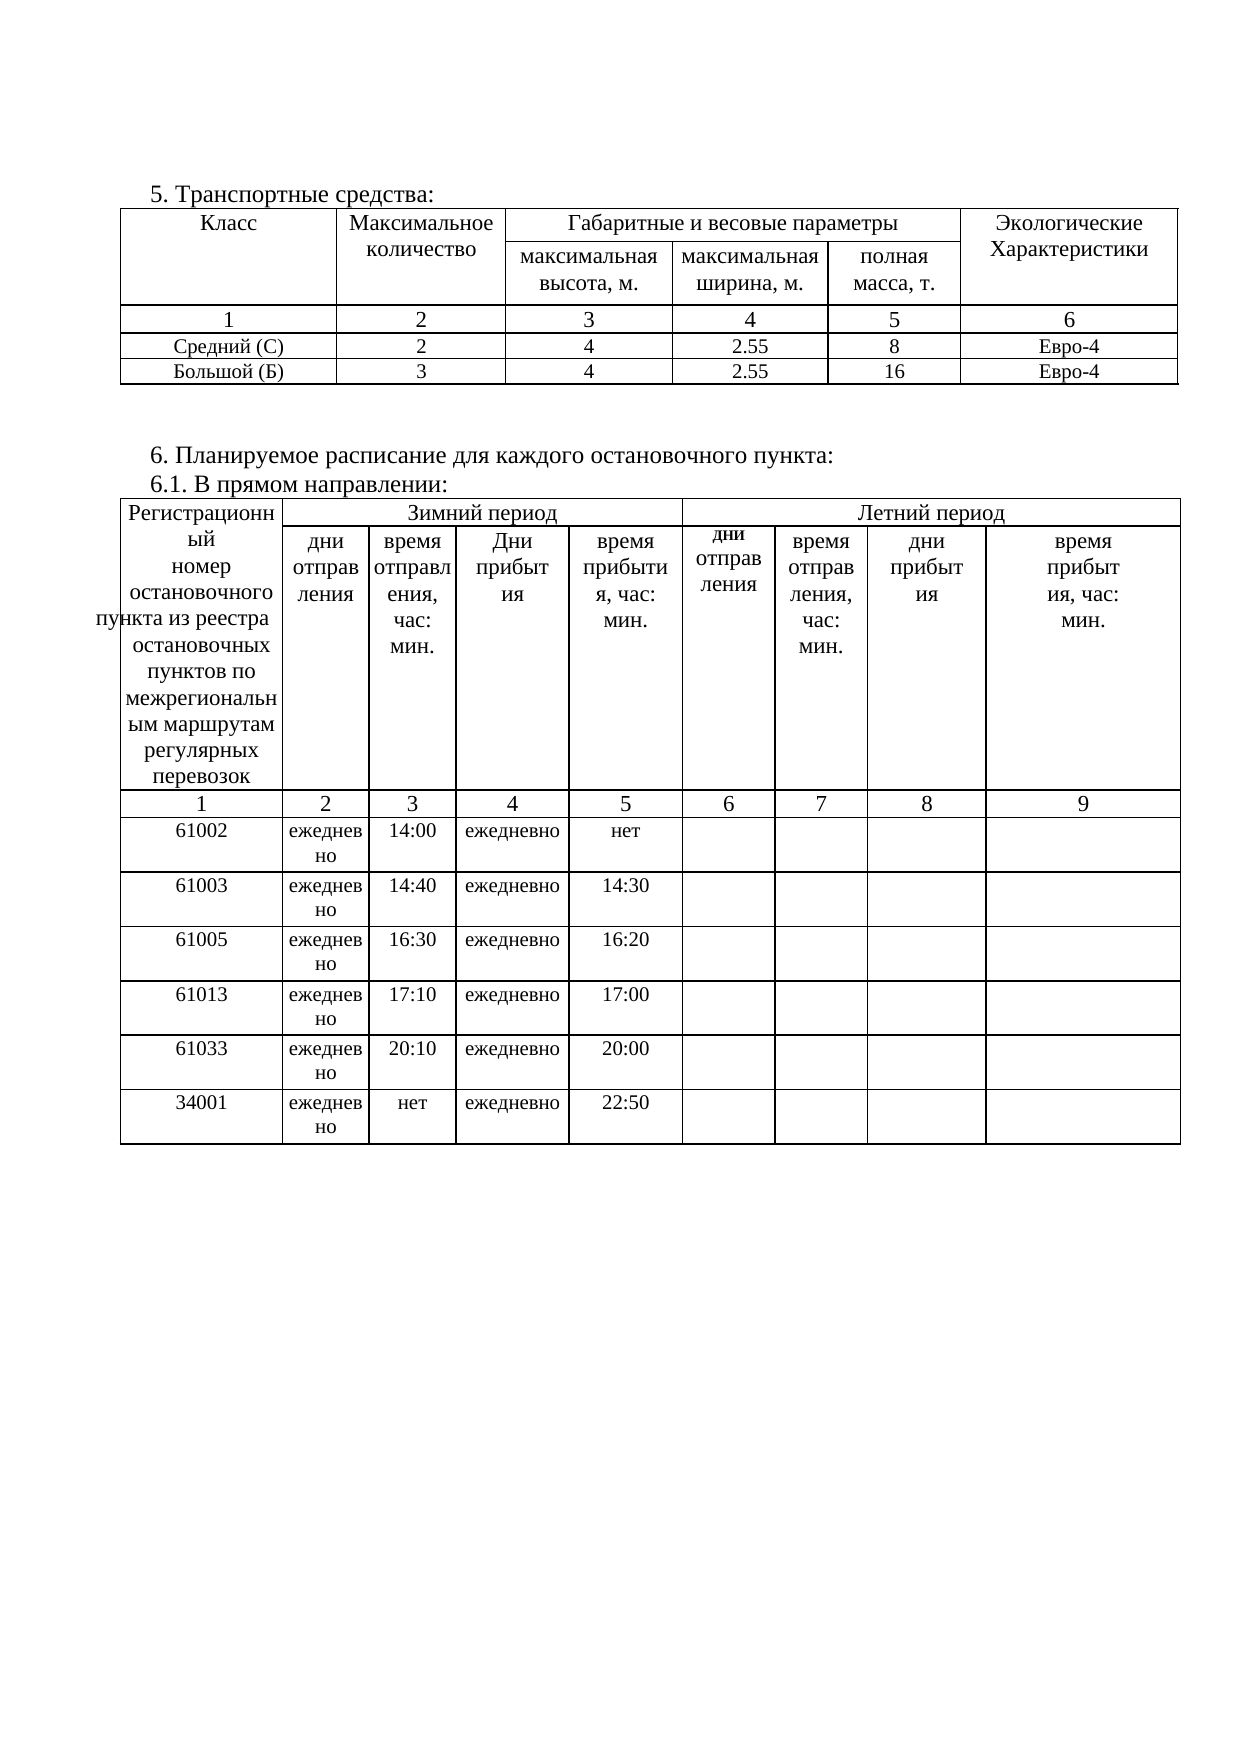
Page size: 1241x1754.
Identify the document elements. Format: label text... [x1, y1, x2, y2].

table_cell максимальная ширина, м. [673, 242, 827, 304]
table_cell 9 [987, 791, 1180, 817]
table_cell 1 [121, 306, 336, 332]
table_cell 61003 [121, 873, 282, 926]
table_cell 3 [337, 359, 505, 383]
table_cell 2 [283, 791, 368, 817]
table_cell [987, 1036, 1180, 1089]
text 5. Транспортные средства: [150, 179, 1090, 207]
table_cell ежедневно [457, 1090, 568, 1143]
table_cell 2.55 [673, 334, 827, 358]
table_cell ежедневно [457, 927, 568, 980]
table_cell [776, 1036, 867, 1089]
table_cell 17:00 [570, 982, 682, 1034]
table_cell ежедневно [283, 1036, 368, 1089]
table_cell [683, 982, 774, 1034]
table_cell 2.55 [673, 359, 827, 383]
table_cell 7 [776, 791, 867, 817]
table_cell ежедневно [283, 927, 368, 980]
table_cell полная масса, т. [829, 242, 960, 304]
text 6.1. В прямом направлении: [150, 469, 1090, 497]
table_cell ежедневно [283, 818, 368, 871]
table_cell время отправ ления, час: мин. [776, 527, 867, 789]
table_cell 22:50 [570, 1090, 682, 1143]
table_cell время прибыти я, час: мин. [570, 527, 682, 789]
table_cell 3 [370, 791, 455, 817]
table_cell [987, 818, 1180, 871]
table_cell нет [370, 1090, 455, 1143]
table_cell [868, 927, 985, 980]
table_cell 34001 [121, 1090, 282, 1143]
table_cell Евро-4 [961, 359, 1177, 383]
table_cell 5 [829, 306, 960, 332]
table_cell [683, 1036, 774, 1089]
table_cell 8 [868, 791, 985, 817]
table_cell [868, 1090, 985, 1143]
table_cell [987, 927, 1180, 980]
table_cell 2 [337, 306, 505, 332]
table_cell 2 [337, 334, 505, 358]
table_cell [868, 873, 985, 926]
table_cell 16:30 [370, 927, 455, 980]
text 6. Планируемое расписание для каждого остановочного пункта: [150, 440, 1090, 469]
table_cell 4 [457, 791, 568, 817]
table_cell 5 [570, 791, 682, 817]
table_cell [776, 927, 867, 980]
table_cell [987, 982, 1180, 1034]
table_cell [683, 873, 774, 926]
table_cell 14:00 [370, 818, 455, 871]
table_cell нет [570, 818, 682, 871]
table_cell ежедневно [457, 982, 568, 1034]
table_cell ежедневно [457, 873, 568, 926]
table_cell 14:30 [570, 873, 682, 926]
table_cell ДНИ отправ ления [683, 527, 774, 789]
table_cell [776, 1090, 867, 1143]
table_cell 14:40 [370, 873, 455, 926]
table_header Зимний период [283, 499, 682, 525]
table_cell [868, 1036, 985, 1089]
table_cell 3 [506, 306, 672, 332]
table_cell 4 [506, 334, 672, 358]
table_header Экологические Характеристики [961, 209, 1177, 304]
table_header Максимальное количество [337, 209, 505, 304]
table_cell 61002 [121, 818, 282, 871]
table_cell 1 [121, 791, 282, 817]
table_cell [776, 818, 867, 871]
table_cell максимальная высота, м. [506, 242, 672, 304]
table_cell [987, 1090, 1180, 1143]
table_header Габаритные и весовые параметры [506, 209, 960, 241]
table_cell Средний (С) [121, 334, 336, 358]
table_cell 4 [673, 306, 827, 332]
table_header Летний период [683, 499, 1180, 525]
table_cell 61005 [121, 927, 282, 980]
table_cell ежедневно [283, 873, 368, 926]
table_cell дни отправ ления [283, 527, 368, 789]
table_cell ежедневно [457, 1036, 568, 1089]
table_header Класс [121, 209, 336, 304]
table_cell [776, 982, 867, 1034]
table_cell 17:10 [370, 982, 455, 1034]
table_cell время отправл ения, час: мин. [370, 527, 455, 789]
table_cell 4 [506, 359, 672, 383]
table_cell время прибыт ия, час: мин. [987, 527, 1180, 789]
table_cell ежедневно [283, 982, 368, 1034]
table_cell 61013 [121, 982, 282, 1034]
table_cell [683, 818, 774, 871]
table_cell 6 [961, 306, 1177, 332]
table_cell [868, 982, 985, 1034]
table_cell 16:20 [570, 927, 682, 980]
table_header Регистрационный номер остановочного пункта из реестра остановочных пунктов по межрегиональным маршрутам регулярных перевозок [121, 499, 282, 789]
table_cell Евро-4 [961, 334, 1177, 358]
table_cell 61033 [121, 1036, 282, 1089]
table_cell [776, 873, 867, 926]
table_cell Большой (Б) [121, 359, 336, 383]
table_cell [868, 818, 985, 871]
table_cell 16 [829, 359, 960, 383]
table_cell [987, 873, 1180, 926]
table_cell ежедневно [283, 1090, 368, 1143]
table_cell дни прибыт ия [868, 527, 985, 789]
table_cell 8 [829, 334, 960, 358]
table_cell 20:10 [370, 1036, 455, 1089]
table_cell ежедневно [457, 818, 568, 871]
table_cell Дни прибыт ия [457, 527, 568, 789]
table_cell [683, 927, 774, 980]
table_cell [683, 1090, 774, 1143]
table_cell 20:00 [570, 1036, 682, 1089]
table_cell 6 [683, 791, 774, 817]
